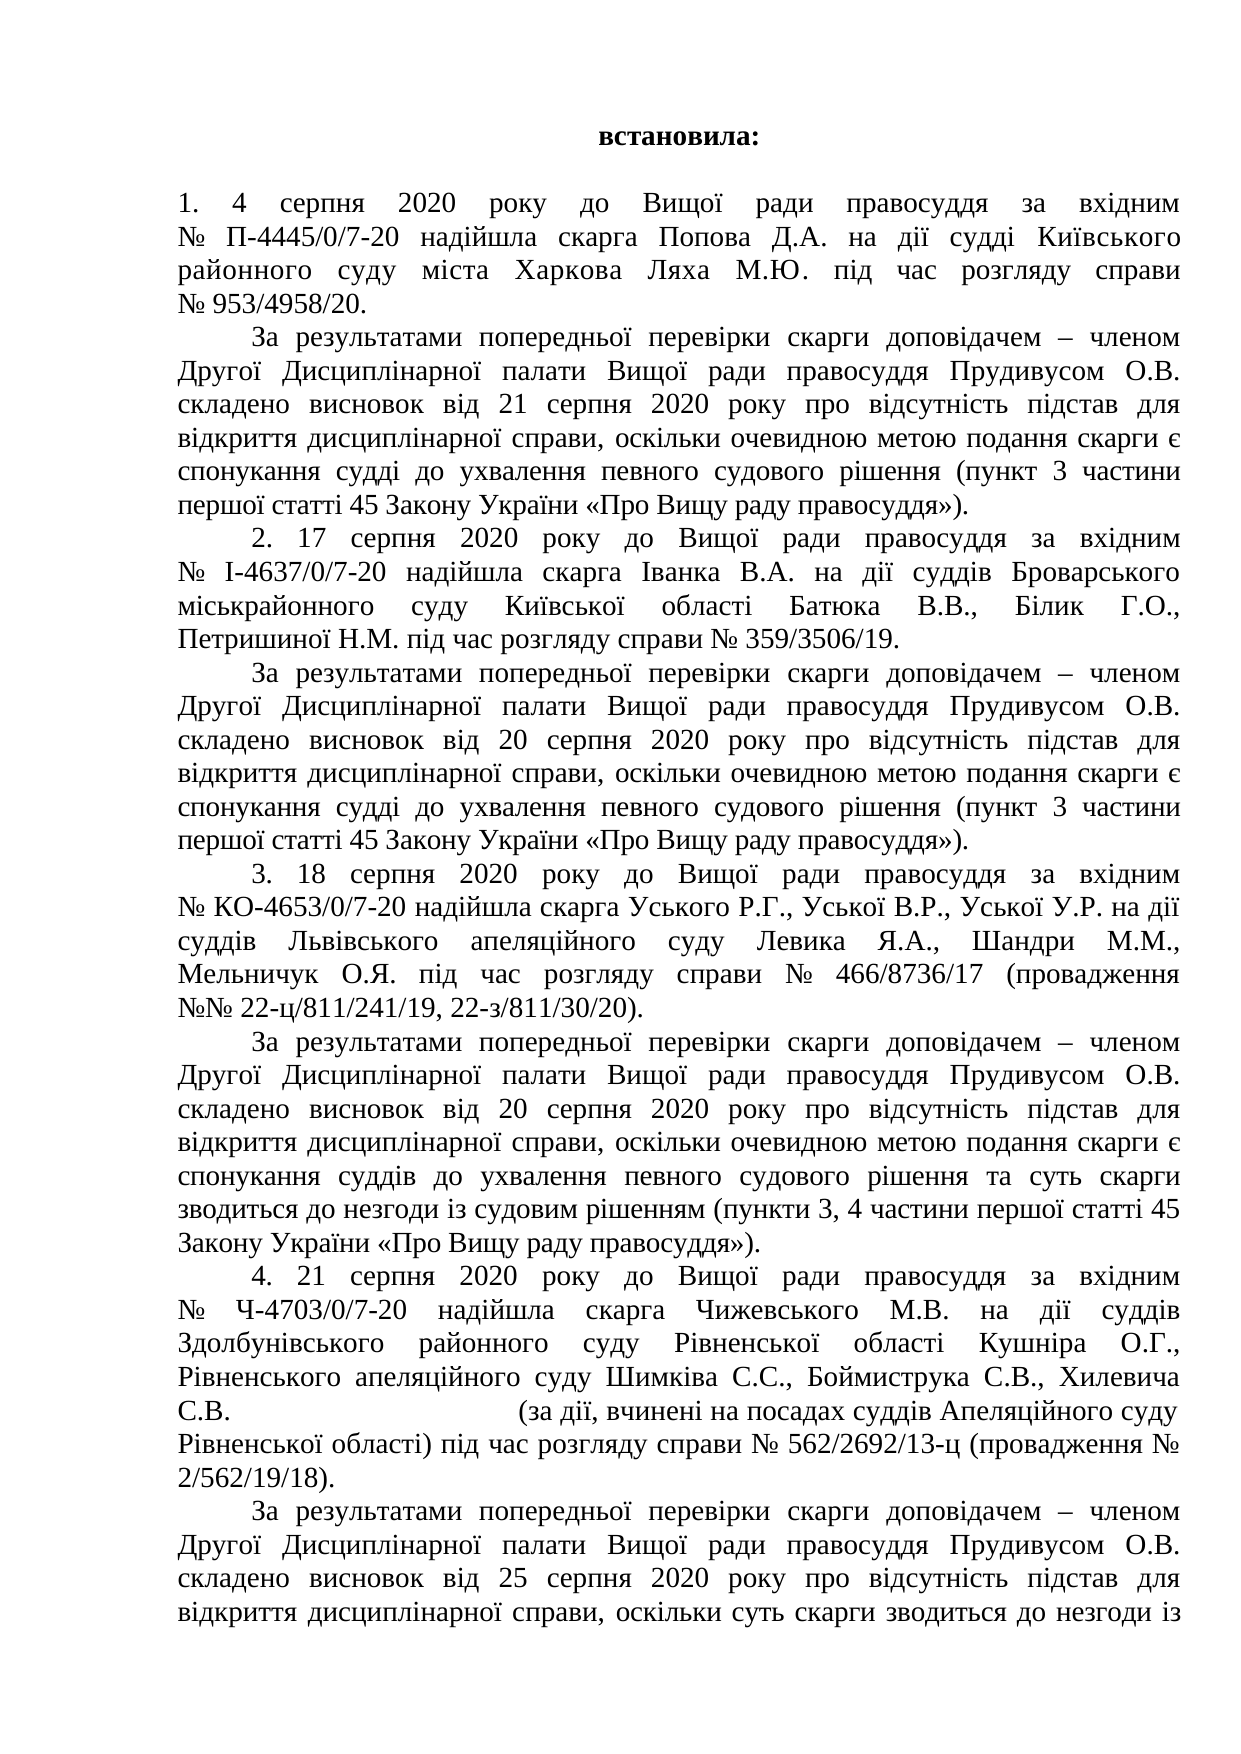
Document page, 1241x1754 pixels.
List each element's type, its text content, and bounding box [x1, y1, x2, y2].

text встановила: [177, 118, 1181, 152]
text 3. 18 серпня 2020 року до Вищої ради правосуддя за вхідним № КО-4653/0/7-20 надійшла скарга Уського Р.Г., Уської В.Р., Уської У.Р. на дії суддів Львівського апеляційного суду Левика Я.А., Шандри М.М., Мельничук О.Я. під час розгляду справи № 466/8736/17 (провадження №№ 22-ц/811/241/19, 22-з/811/30/20). [177, 856, 1181, 1024]
text 1. 4 серпня 2020 року до Вищої ради правосуддя за вхідним № П-4445/0/7-20 надійшла скарга Попова Д.А. на дії судді Київського районного суду міста Харкова Ляха М.Ю. під час розгляду справи № 953/4958/20. [177, 185, 1181, 319]
text 4. 21 серпня 2020 року до Вищої ради правосуддя за вхідним № Ч-4703/0/7-20 надійшла скарга Чижевського М.В. на дії суддів Здолбунівського районного суду Рівненської області Кушніра О.Г., Рівненського апеляційного суду Шимківа С.С., Боймиструка С.В., Хилевича С.В. (за дії, вчинені на посадах суддів Апеляційного суду Рівненської області) під час розгляду справи № 562/2692/13-ц (провадження № 2/562/19/18). [177, 1258, 1181, 1493]
text За результатами попередньої перевірки скарги доповідачем – членом Другої Дисциплінарної палати Вищої ради правосуддя Прудивусом О.В. складено висновок від 20 серпня 2020 року про відсутність підстав для відкриття дисциплінарної справи, оскільки очевидною метою подання скарги є спонукання суддів до ухвалення певного судового рішення та суть скарги зводиться до незгоди із судовим рішенням (пункти 3, 4 частини першої статті 45 Закону України «Про Вищу раду правосуддя»). [177, 1024, 1181, 1258]
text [177, 1493, 1181, 1627]
text За результатами попередньої перевірки скарги доповідачем – членом Другої Дисциплінарної палати Вищої ради правосуддя Прудивусом О.В. складено висновок від 20 серпня 2020 року про відсутність підстав для відкриття дисциплінарної справи, оскільки очевидною метою подання скарги є спонукання судді до ухвалення певного судового рішення (пункт 3 частини першої статті 45 Закону України «Про Вищу раду правосуддя»). [177, 655, 1181, 856]
text 2. 17 серпня 2020 року до Вищої ради правосуддя за вхідним № І-4637/0/7-20 надійшла скарга Іванка В.А. на дії суддів Броварського міськрайонного суду Київської області Батюка В.В., Білик Г.О., Петришиної Н.М. під час розгляду справи № 359/3506/19. [177, 521, 1181, 655]
text За результатами попередньої перевірки скарги доповідачем – членом Другої Дисциплінарної палати Вищої ради правосуддя Прудивусом О.В. складено висновок від 21 серпня 2020 року про відсутність підстав для відкриття дисциплінарної справи, оскільки очевидною метою подання скарги є спонукання судді до ухвалення певного судового рішення (пункт 3 частини першої статті 45 Закону України «Про Вищу раду правосуддя»). [177, 319, 1181, 521]
